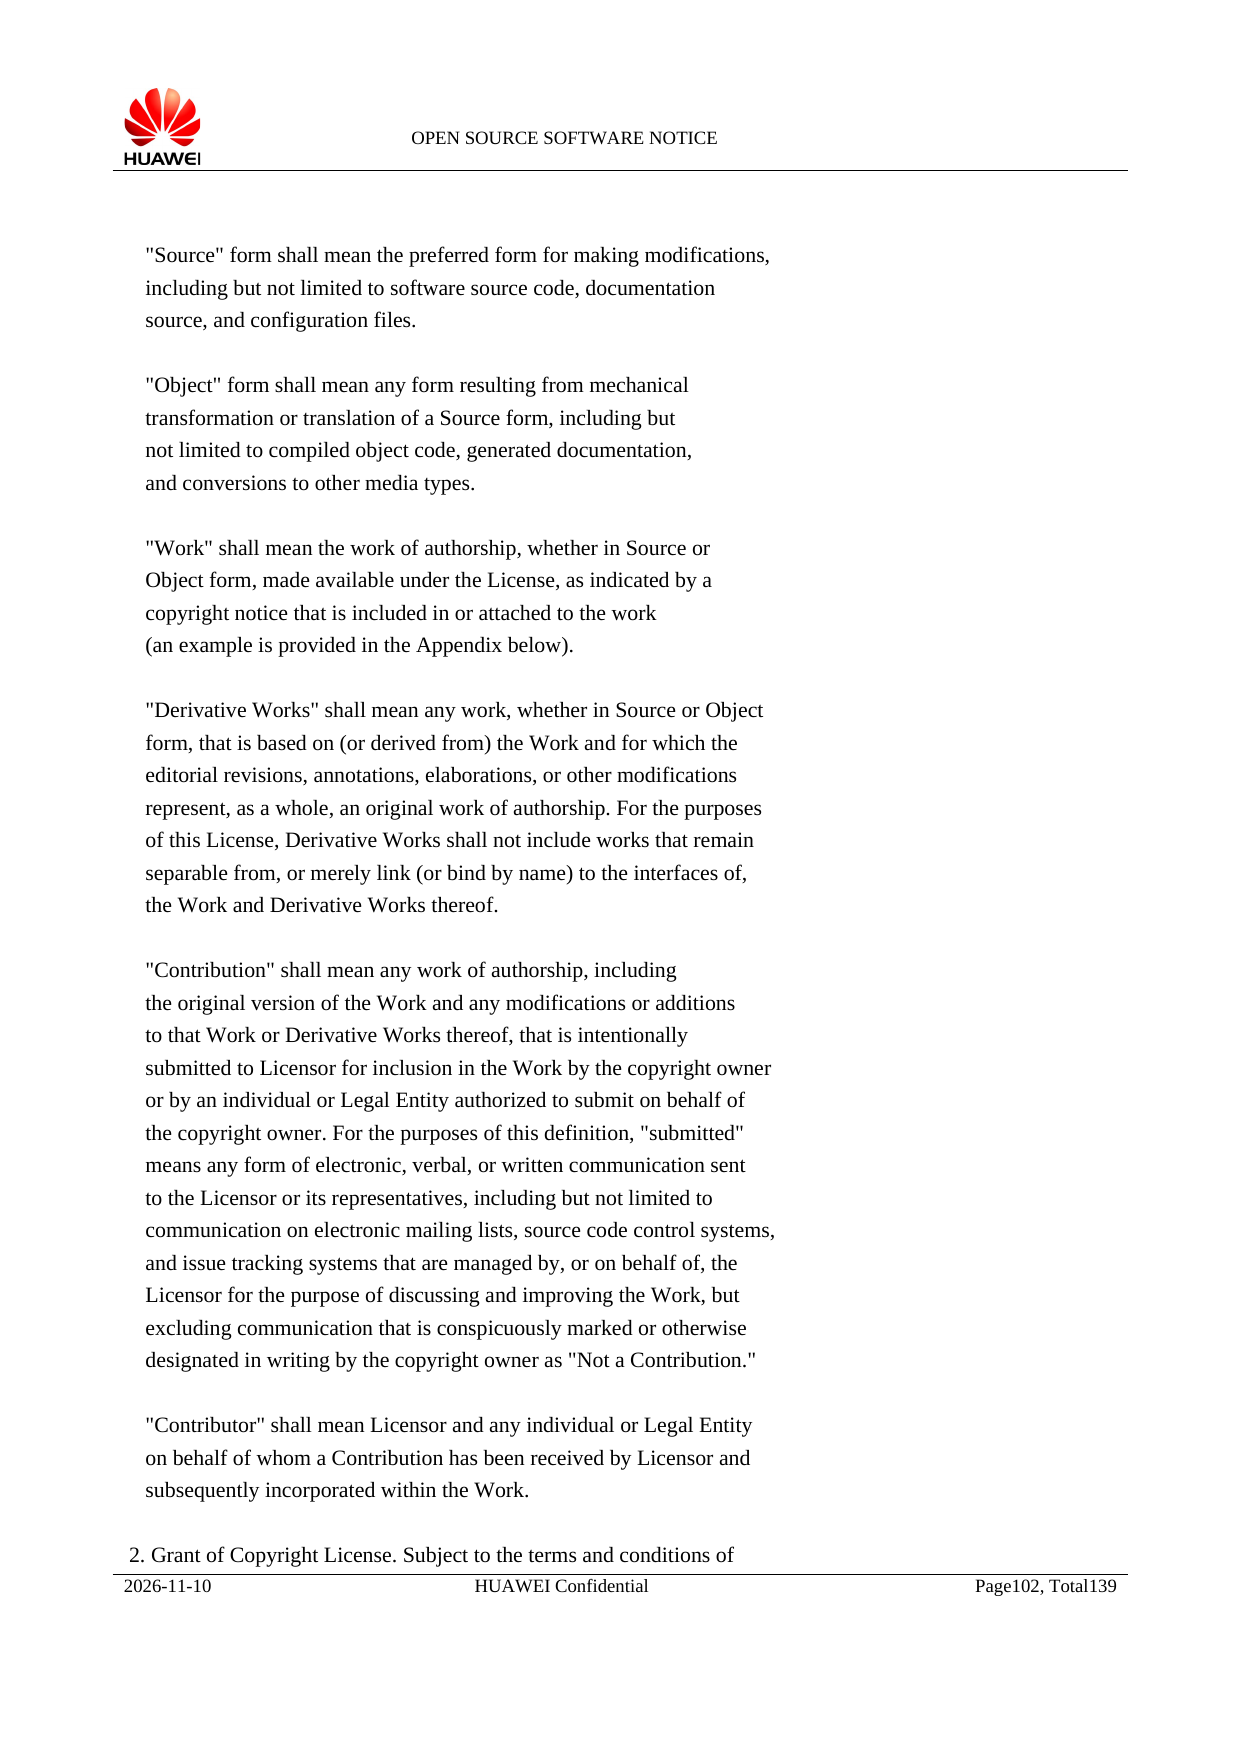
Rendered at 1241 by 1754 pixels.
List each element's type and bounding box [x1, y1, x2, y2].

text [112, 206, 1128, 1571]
picture [124, 88, 201, 165]
